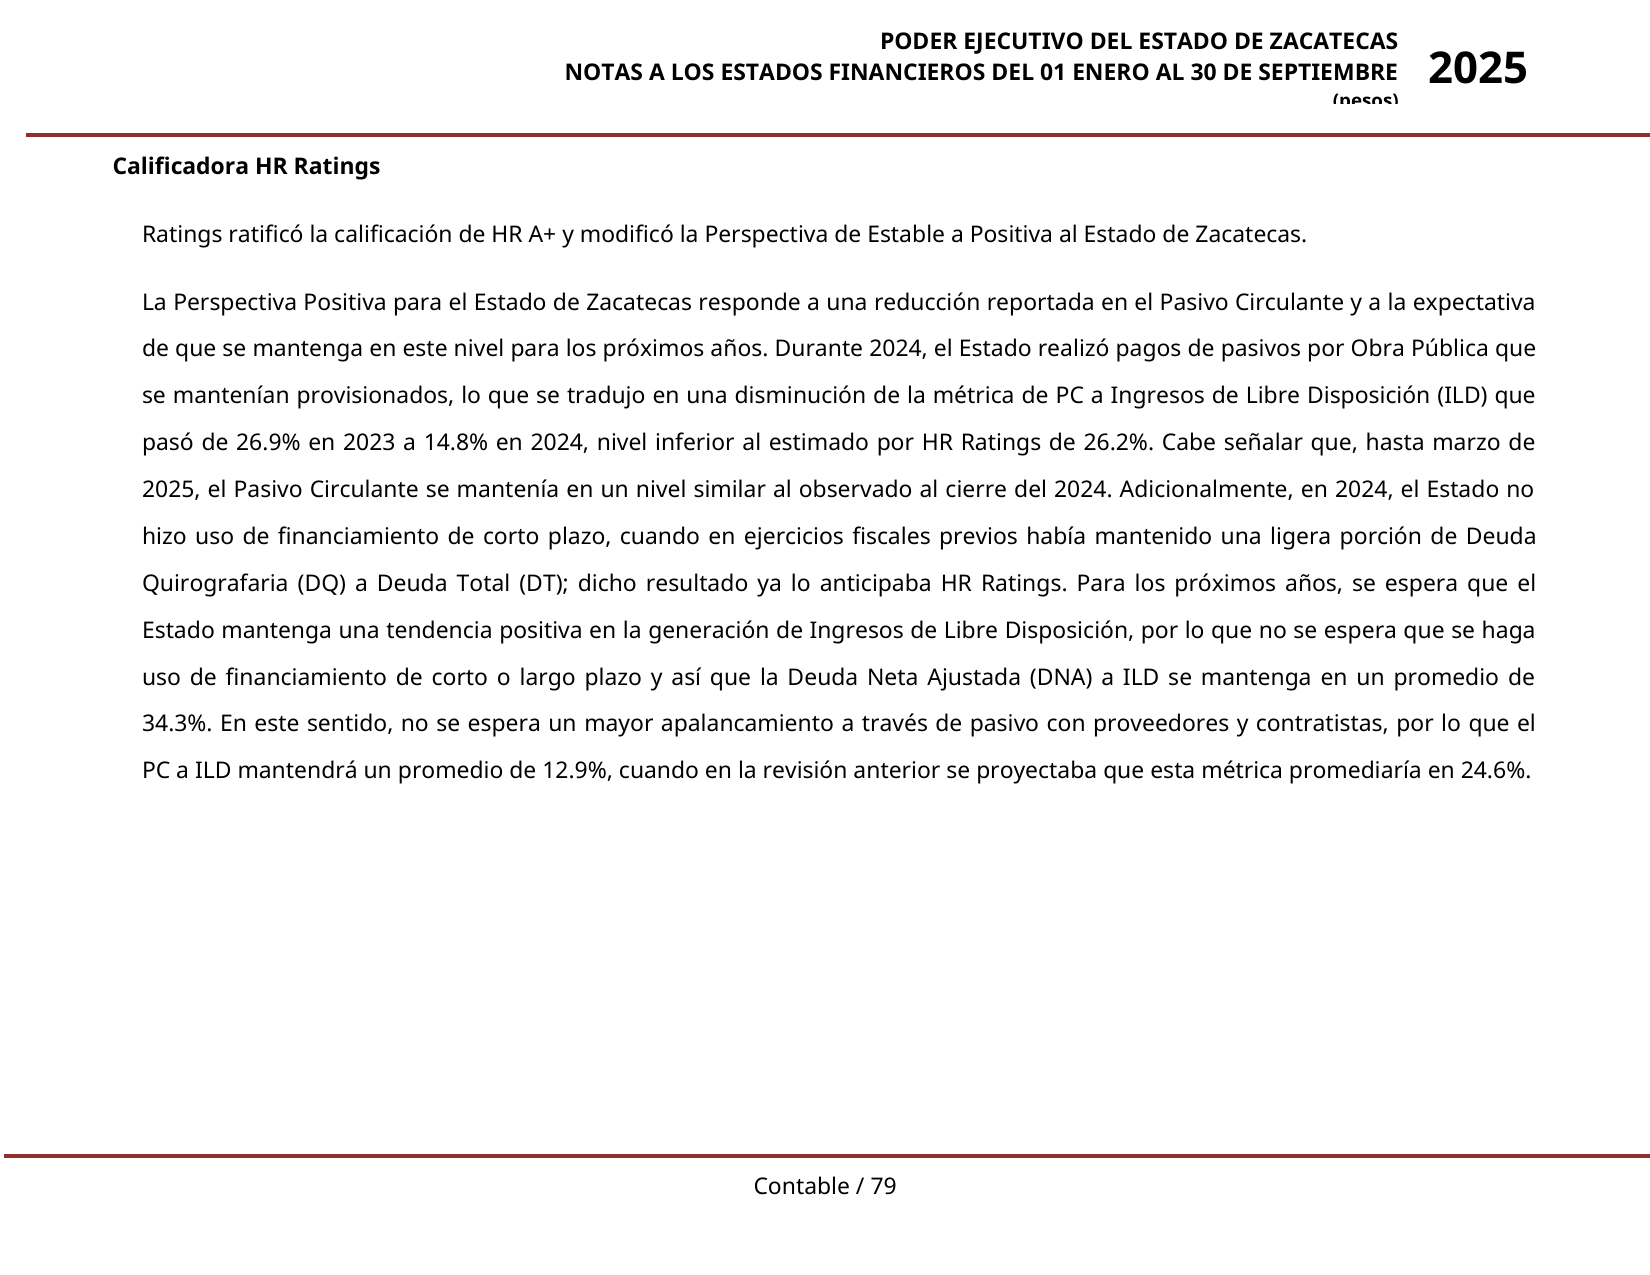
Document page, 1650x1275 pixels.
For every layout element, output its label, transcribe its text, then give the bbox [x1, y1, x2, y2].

text Ratings ratificó la calificación de HR A+ y modificó la Perspectiva de Estable a Positiva al Estado de Zacatecas. [142, 218, 1538, 249]
text Calificadora HR Ratings [112, 150, 1538, 181]
text La Perspectiva Positiva para el Estado de Zacatecas responde a una reducción reportada en el Pasivo Circulante y a la expectativa de que se mantenga en este nivel para los próximos años. Durante 2024, el Estado realizó pagos de pasivos por Obra Pública que se mantenían provisionados, lo que se tradujo en una disminución de la métrica de PC a Ingresos de Libre Disposición (ILD) que pasó de 26.9% en 2023 a 14.8% en 2024, nivel inferior al estimado por HR Ratings de 26.2%. Cabe señalar que, hasta marzo de 2025, el Pasivo Circulante se mantenía en un nivel similar al observado al cierre del 2024. Adicionalmente, en 2024, el Estado no hizo uso de financiamiento de corto plazo, cuando en ejercicios fiscales previos había mantenido una ligera porción de Deuda Quirografaria (DQ) a Deuda Total (DT); dicho resultado ya lo anticipaba HR Ratings. Para los próximos años, se espera que el Estado mantenga una tendencia positiva en la generación de Ingresos de Libre Disposición, por lo que no se espera que se haga uso de financiamiento de corto o largo plazo y así que la Deuda Neta Ajustada (DNA) a ILD se mantenga en un promedio de 34.3%. En este sentido, no se espera un mayor apalancamiento a través de pasivo con proveedores y contratistas, por lo que el PC a ILD mantendrá un promedio de 12.9%, cuando en la revisión anterior se proyectaba que esta métrica promediaría en 24.6%. [142, 285, 1538, 785]
